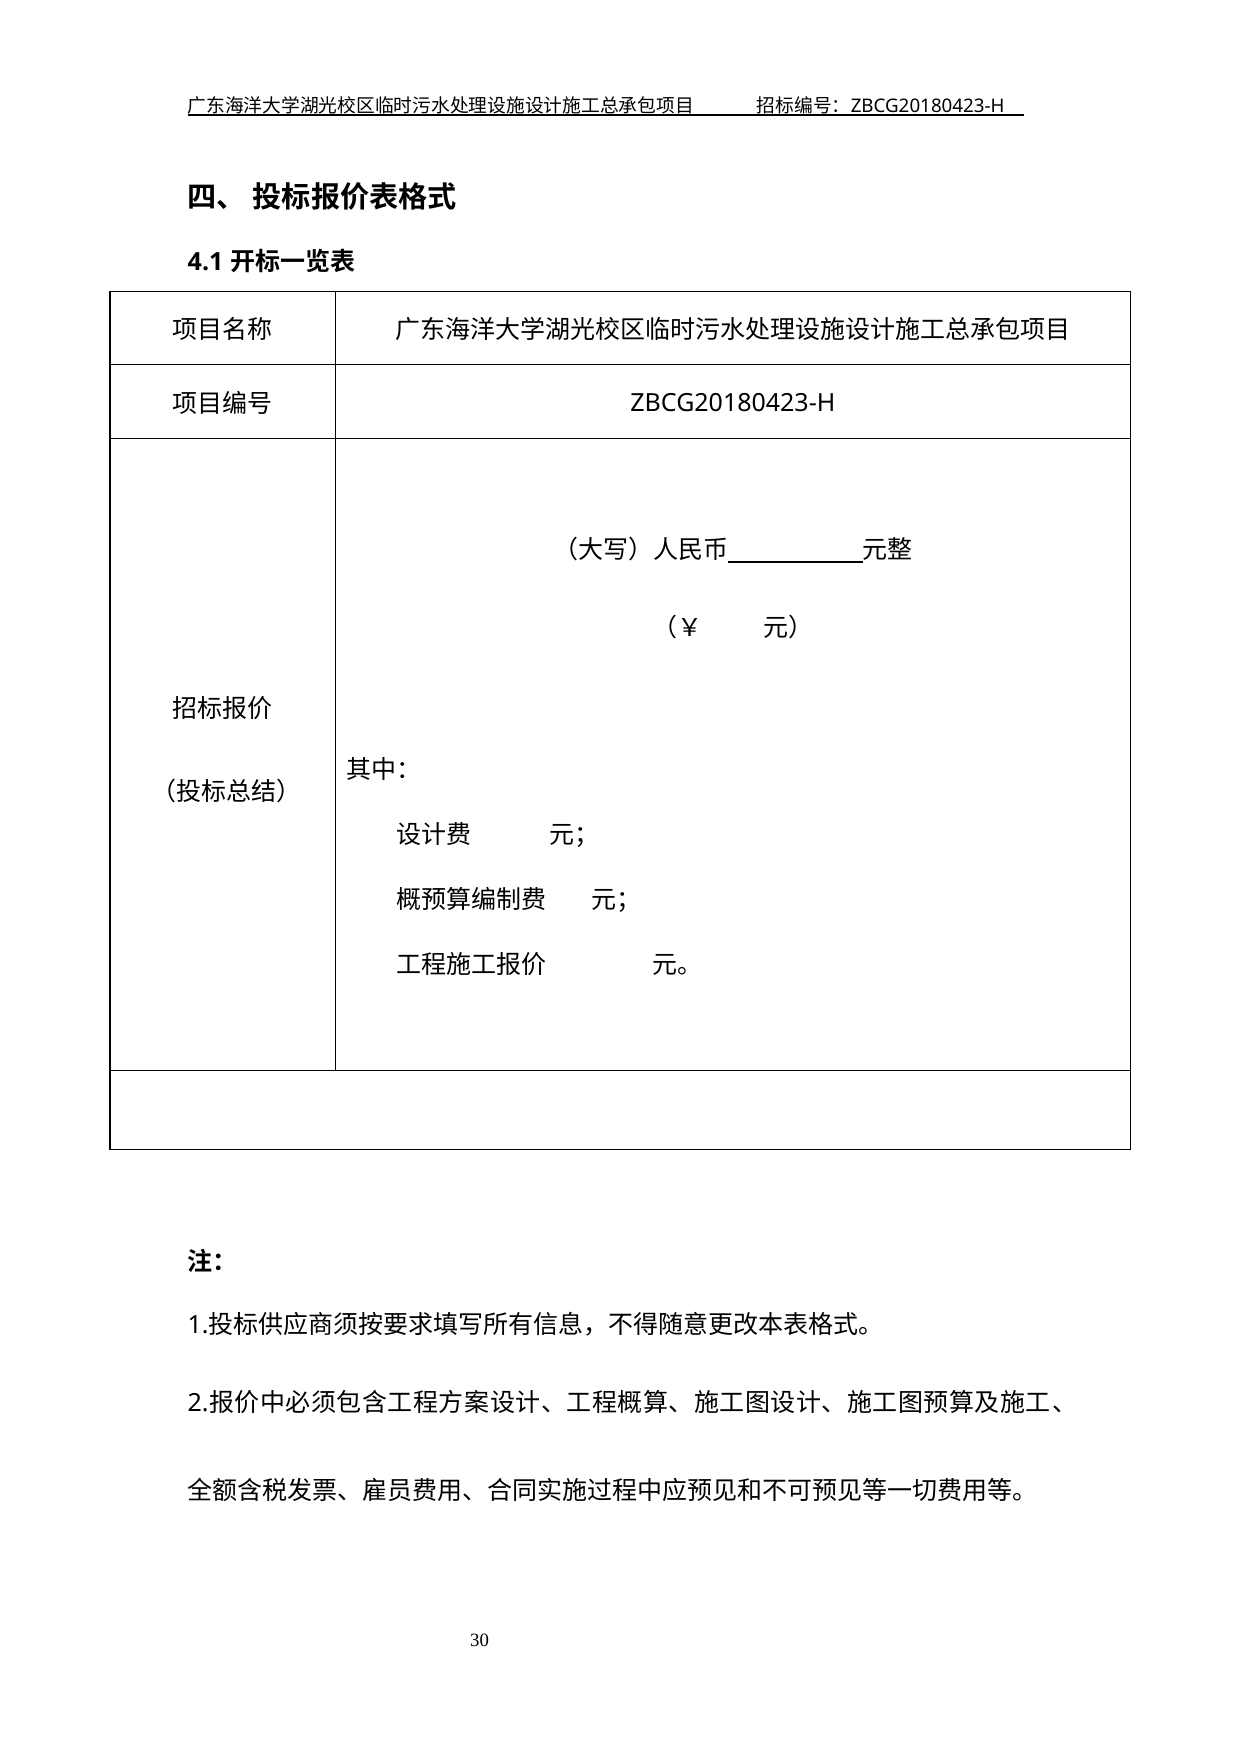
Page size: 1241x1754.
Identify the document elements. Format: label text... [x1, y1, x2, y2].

table_cell 招标报价 （投标总结） [111, 439, 335, 1070]
table_cell （大写）人民币 元整 （￥ 元） 其中： 设计费 元； 概预算编制费 元； 工程施工报价 元。 [336, 439, 1130, 1070]
text 注： [187, 1242, 1053, 1278]
table_header 广东海洋大学湖光校区临时污水处理设施设计施工总承包项目 [336, 292, 1130, 364]
text 2.报价中必须包含工程方案设计、工程概算、施工图设计、施工图预算及施工、全额含税发票、雇员费用、合同实施过程中应预见和不可预见等一切费用等。 [187, 1368, 1053, 1521]
text 1.投标供应商须按要求填写所有信息，不得随意更改本表格式。 [187, 1290, 1053, 1355]
subtitle 四、 投标报价表格式 [187, 162, 1053, 227]
table_cell [111, 1071, 1130, 1149]
table_cell 项目编号 [111, 365, 335, 438]
text 4.1 开标一览表 [187, 242, 1053, 278]
table_cell ZBCG20180423-H [336, 365, 1130, 438]
table_header 项目名称 [111, 292, 335, 364]
